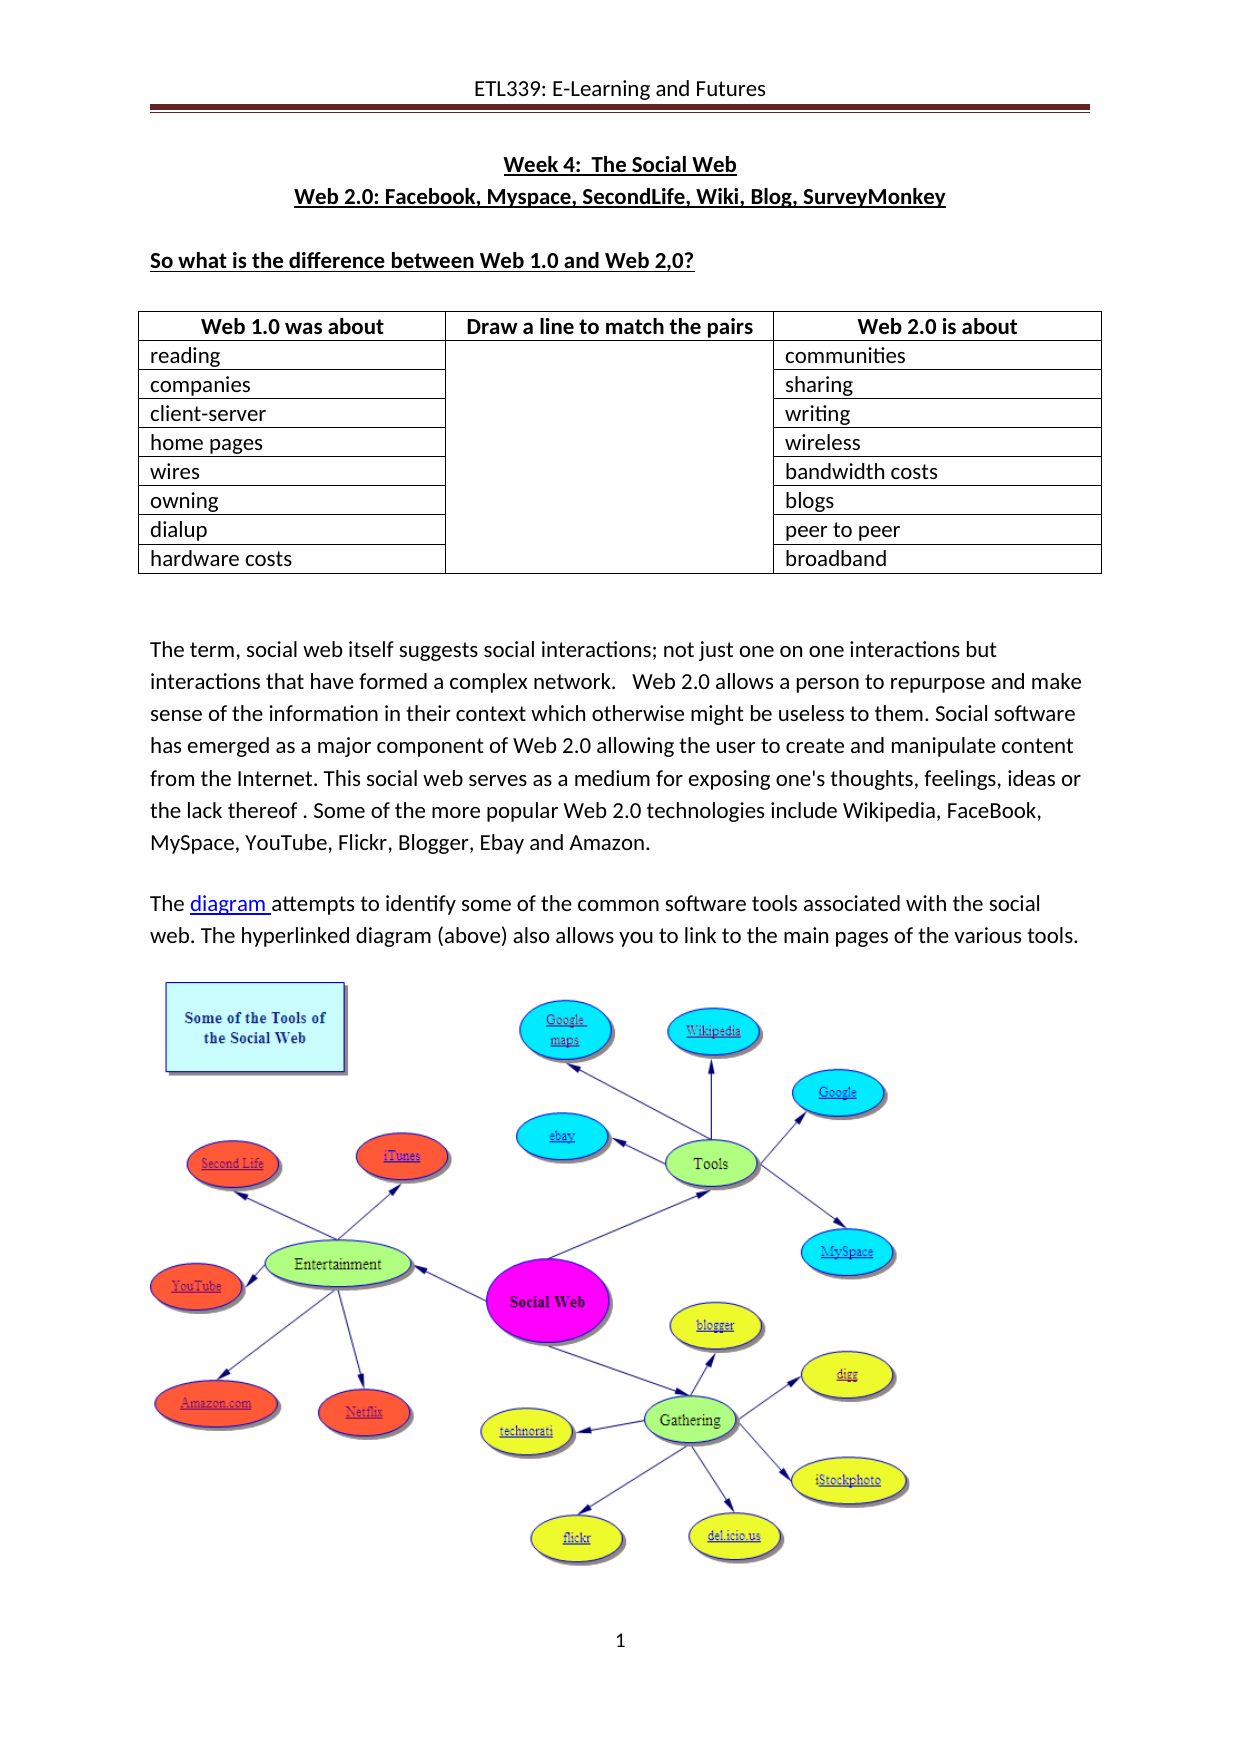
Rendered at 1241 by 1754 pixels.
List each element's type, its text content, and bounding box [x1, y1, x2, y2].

table_cell [446, 341, 773, 572]
text So what is the difference between Web 1.0 and Web 2,0? [150, 247, 1090, 274]
table_cell home pages [139, 428, 445, 456]
table_cell reading [139, 341, 445, 369]
table_cell writing [774, 399, 1101, 427]
table_cell sharing [774, 370, 1101, 398]
table_cell peer to peer [774, 515, 1101, 543]
table_header Web 2.0 is about [774, 312, 1101, 340]
table_cell companies [139, 370, 445, 398]
text Week 4: The Social Web [150, 150, 1090, 178]
table_cell broadband [774, 545, 1101, 572]
table_cell bandwidth costs [774, 457, 1101, 485]
text The diagram attempts to identify some of the common software tools associated with the social web. The hyperlinked diagram (above) also allows you to link to the main pages of the various tools. [150, 889, 1090, 949]
table_cell wires [139, 457, 445, 485]
picture [150, 982, 910, 1568]
table_header Draw a line to match the pairs [446, 312, 773, 340]
table_cell dialup [139, 515, 445, 543]
table_cell communities [774, 341, 1101, 369]
table_header Web 1.0 was about [139, 312, 445, 340]
text Web 2.0: Facebook, Myspace, SecondLife, Wiki, Blog, SurveyMonkey [150, 182, 1090, 210]
table_cell owning [139, 486, 445, 514]
table_cell client-server [139, 399, 445, 427]
text The term, social web itself suggests social interactions; not just one on one interactions but interactions that have formed a complex network. Web 2.0 allows a person to repurpose and make sense of the information in their context which otherwise might be useless to them. Social software has emerged as a major component of Web 2.0 allowing the user to create and manipulate content from the Internet. This social web serves as a medium for exposing one's thoughts, feelings, ideas or the lack thereof . Some of the more popular Web 2.0 technologies include Wikipedia, FaceBook, MySpace, YouTube, Flickr, Blogger, Ebay and Amazon. [150, 635, 1090, 856]
table_cell blogs [774, 486, 1101, 514]
table_cell hardware costs [139, 545, 445, 572]
table_cell wireless [774, 428, 1101, 456]
